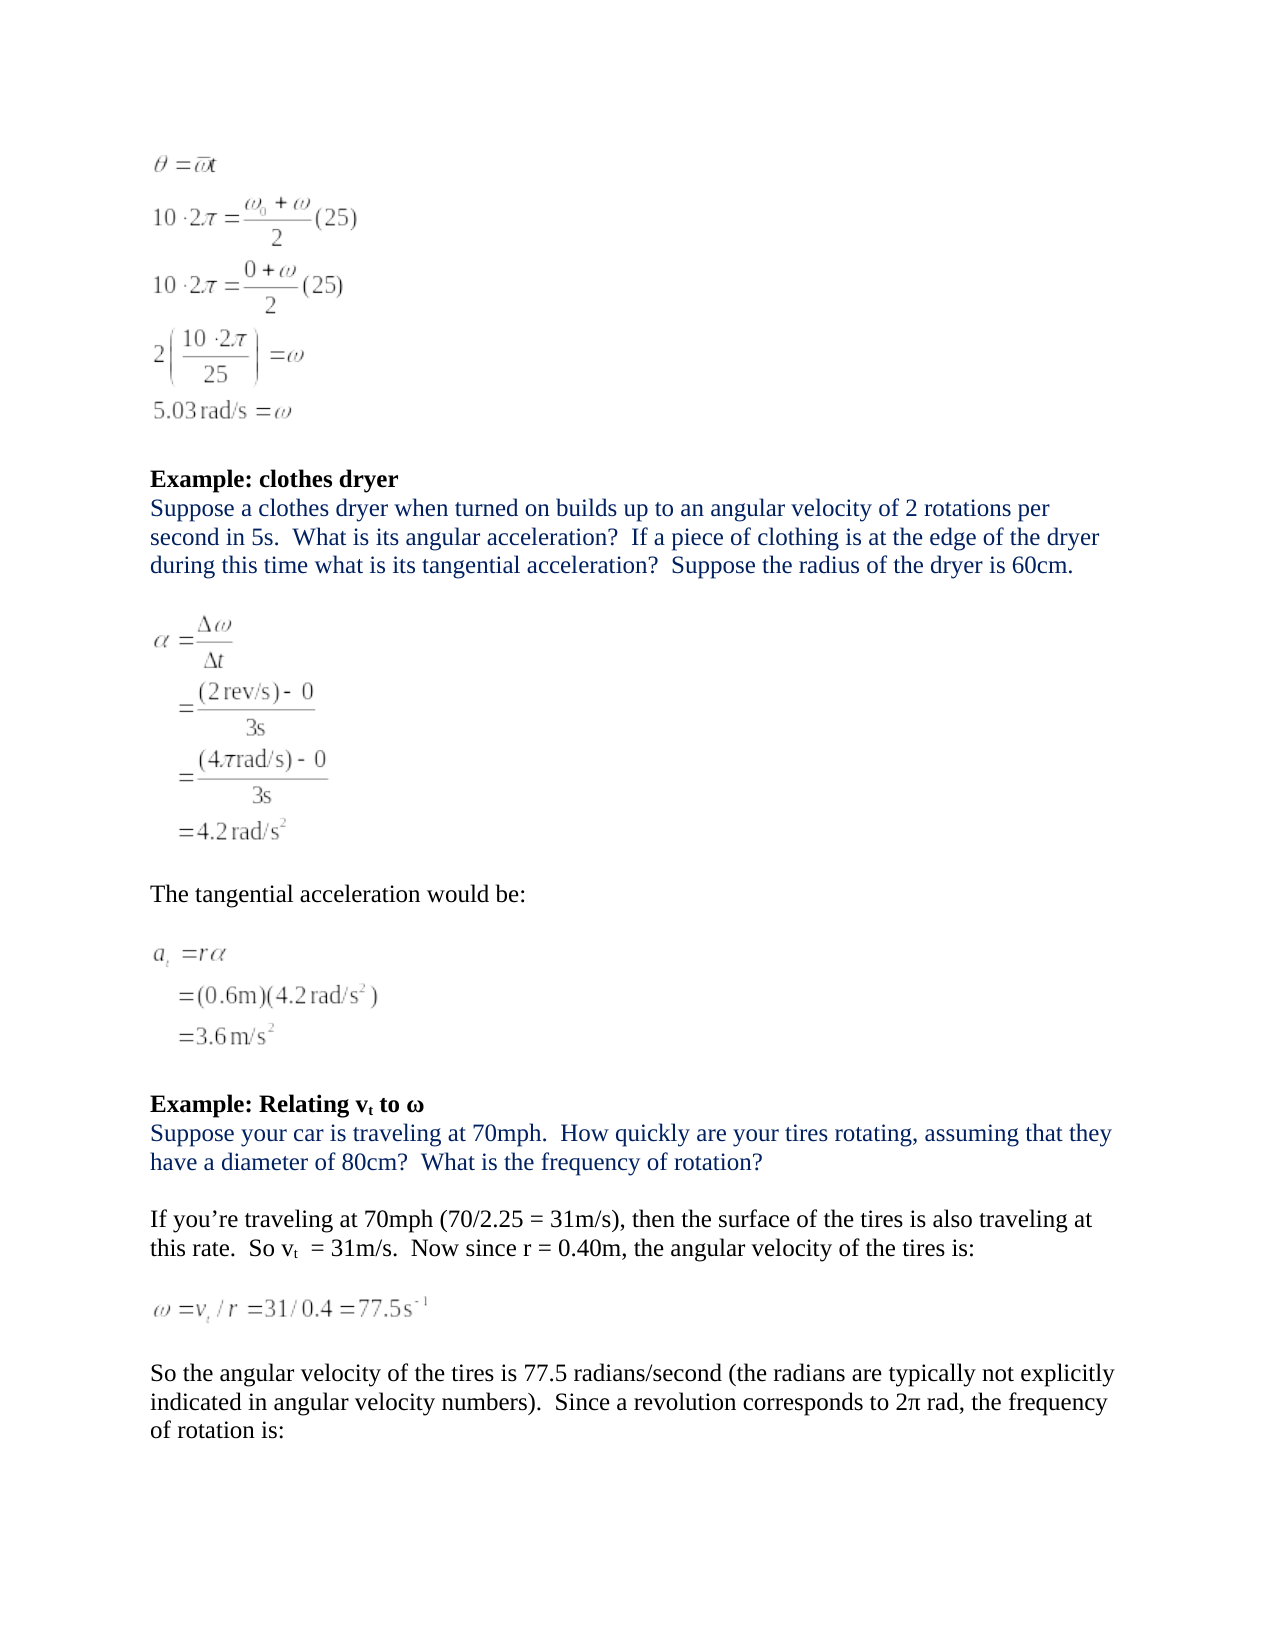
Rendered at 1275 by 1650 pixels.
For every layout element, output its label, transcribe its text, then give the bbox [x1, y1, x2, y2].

text So the angular velocity of the tires is 77.5 radians/second (the radians are typically not explicitly indicated in angular velocity numbers). Since a revolution corresponds to 2π rad, the frequency of rotation is: [150, 1358, 1125, 1444]
text Example: Relating vt to ω [150, 1089, 1125, 1118]
text Suppose your car is traveling at 70mph. How quickly are your tires rotating, assuming that they have a diameter of 80cm? What is the frequency of rotation? [150, 1118, 1125, 1176]
text If you’re traveling at 70mph (70/2.25 = 31m/s), then the surface of the tires is also traveling at this rate. So vt = 31m/s. Now since r = 0.40m, the angular velocity of the tires is: [150, 1204, 1125, 1262]
text The tangential acceleration would be: [150, 879, 1125, 908]
text Suppose a clothes dryer when turned on builds up to an angular velocity of 2 rotations per second in 5s. What is its angular acceleration? If a piece of clothing is at the edge of the dryer during this time what is its tangential acceleration? Suppose the radius of the dryer is 60cm. [150, 493, 1125, 579]
text Example: clothes dryer [150, 464, 1125, 493]
